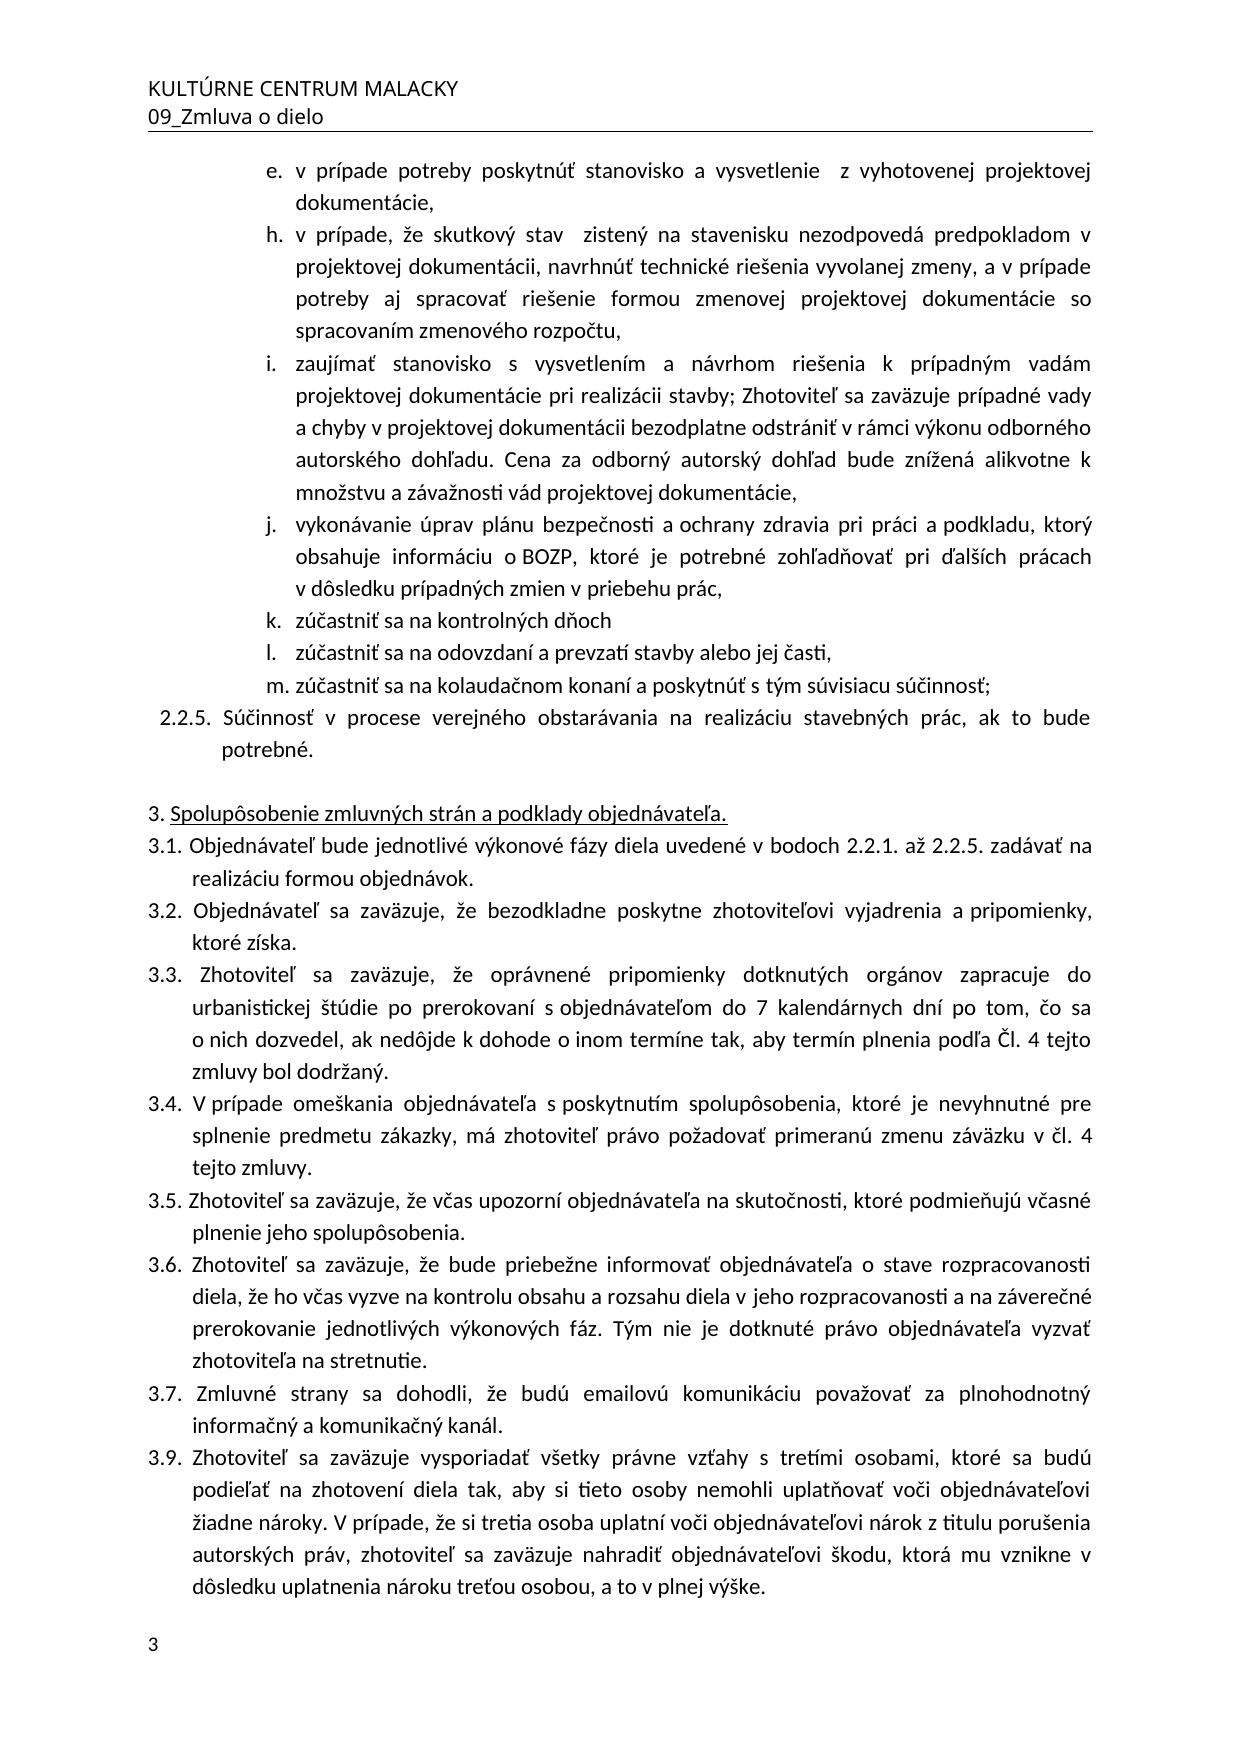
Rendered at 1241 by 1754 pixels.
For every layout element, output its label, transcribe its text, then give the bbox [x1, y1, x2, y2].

text 3.9. Zhotoviteľ sa zaväzuje vysporiadať všetky právne vzťahy s tretími osobami, ktoré sa budú podieľať na zhotovení diela tak, aby si tieto osoby nemohli uplatňovať voči objednávateľovi žiadne nároky. V prípade, že si tretia osoba uplatní voči objednávateľovi nárok z titulu porušenia autorských práv, zhotoviteľ sa zaväzuje nahradiť objednávateľovi škodu, ktorá mu vznikne v dôsledku uplatnenia nároku treťou osobou, a to v plnej výške. [148, 1443, 1093, 1600]
text 3.4. V prípade omeškania objednávateľa s poskytnutím spolupôsobenia, ktoré je nevyhnutné pre splnenie predmetu zákazky, má zhotoviteľ právo požadovať primeranú zmenu záväzku v čl. 4 tejto zmluvy. [148, 1089, 1093, 1182]
text 3. Spolupôsobenie zmluvných strán a podklady objednávateľa. [148, 799, 1093, 827]
text 3.5. Zhotoviteľ sa zaväzuje, že včas upozorní objednávateľa na skutočnosti, ktoré podmieňujú včasné plnenie jeho spolupôsobenia. [148, 1186, 1093, 1246]
text 3.1. Objednávateľ bude jednotlivé výkonové fázy diela uvedené v bodoch 2.2.1. až 2.2.5. zadávať na realizáciu formou objednávok. [148, 832, 1093, 892]
text l. zúčastniť sa na odovzdaní a prevzatí stavby alebo jej časti, [266, 638, 1093, 667]
text 3.3. Zhotoviteľ sa zaväzuje, že oprávnené pripomienky dotknutých orgánov zapracuje do urbanistickej štúdie po prerokovaní s objednávateľom do 7 kalendárnych dní po tom, čo sa o nich dozvedel, ak nedôjde k dohode o inom termíne tak, aby termín plnenia podľa Čl. 4 tejto zmluvy bol dodržaný. [148, 960, 1093, 1085]
text j. vykonávanie úprav plánu bezpečnosti a ochrany zdravia pri práci a podkladu, ktorý obsahuje informáciu o BOZP, ktoré je potrebné zohľadňovať pri ďalších prácach v dôsledku prípadných zmien v priebehu prác, [266, 510, 1093, 602]
text 3.6. Zhotoviteľ sa zaväzuje, že bude priebežne informovať objednávateľa o stave rozpracovanosti diela, že ho včas vyzve na kontrolu obsahu a rozsahu diela v jeho rozpracovanosti a na záverečné prerokovanie jednotlivých výkonových fáz. Tým nie je dotknuté právo objednávateľa vyzvať zhotoviteľa na stretnutie. [148, 1250, 1093, 1375]
text 2.2.5. Súčinnosť v procese verejného obstarávania na realizáciu stavebných prác, ak to bude potrebné. [148, 703, 1093, 763]
text 3.2. Objednávateľ sa zaväzuje, že bezodkladne poskytne zhotoviteľovi vyjadrenia a pripomienky, ktoré získa. [148, 896, 1093, 956]
text 3.7. Zmluvné strany sa dohodli, že budú emailovú komunikáciu považovať za plnohodnotný informačný a komunikačný kanál. [148, 1379, 1093, 1439]
text k. zúčastniť sa na kontrolných dňoch [266, 606, 1093, 634]
text m. zúčastniť sa na kolaudačnom konaní a poskytnúť s tým súvisiacu súčinnosť; [266, 671, 1093, 699]
text h. v prípade, že skutkový stav zistený na stavenisku nezodpovedá predpokladom v projektovej dokumentácii, navrhnúť technické riešenia vyvolanej zmeny, a v prípade potreby aj spracovať riešenie formou zmenovej projektovej dokumentácie so spracovaním zmenového rozpočtu, [266, 220, 1093, 345]
text i. zaujímať stanovisko s vysvetlením a návrhom riešenia k prípadným vadám projektovej dokumentácie pri realizácii stavby; Zhotoviteľ sa zaväzuje prípadné vady a chyby v projektovej dokumentácii bezodplatne odstrániť v rámci výkonu odborného autorského dohľadu. Cena za odborný autorský dohľad bude znížená alikvotne k množstvu a závažnosti vád projektovej dokumentácie, [266, 349, 1093, 506]
list v prípade potreby poskytnúť stanovisko a vysvetlenie z vyhotovenej projektovej dokumentácie, [266, 156, 1093, 216]
